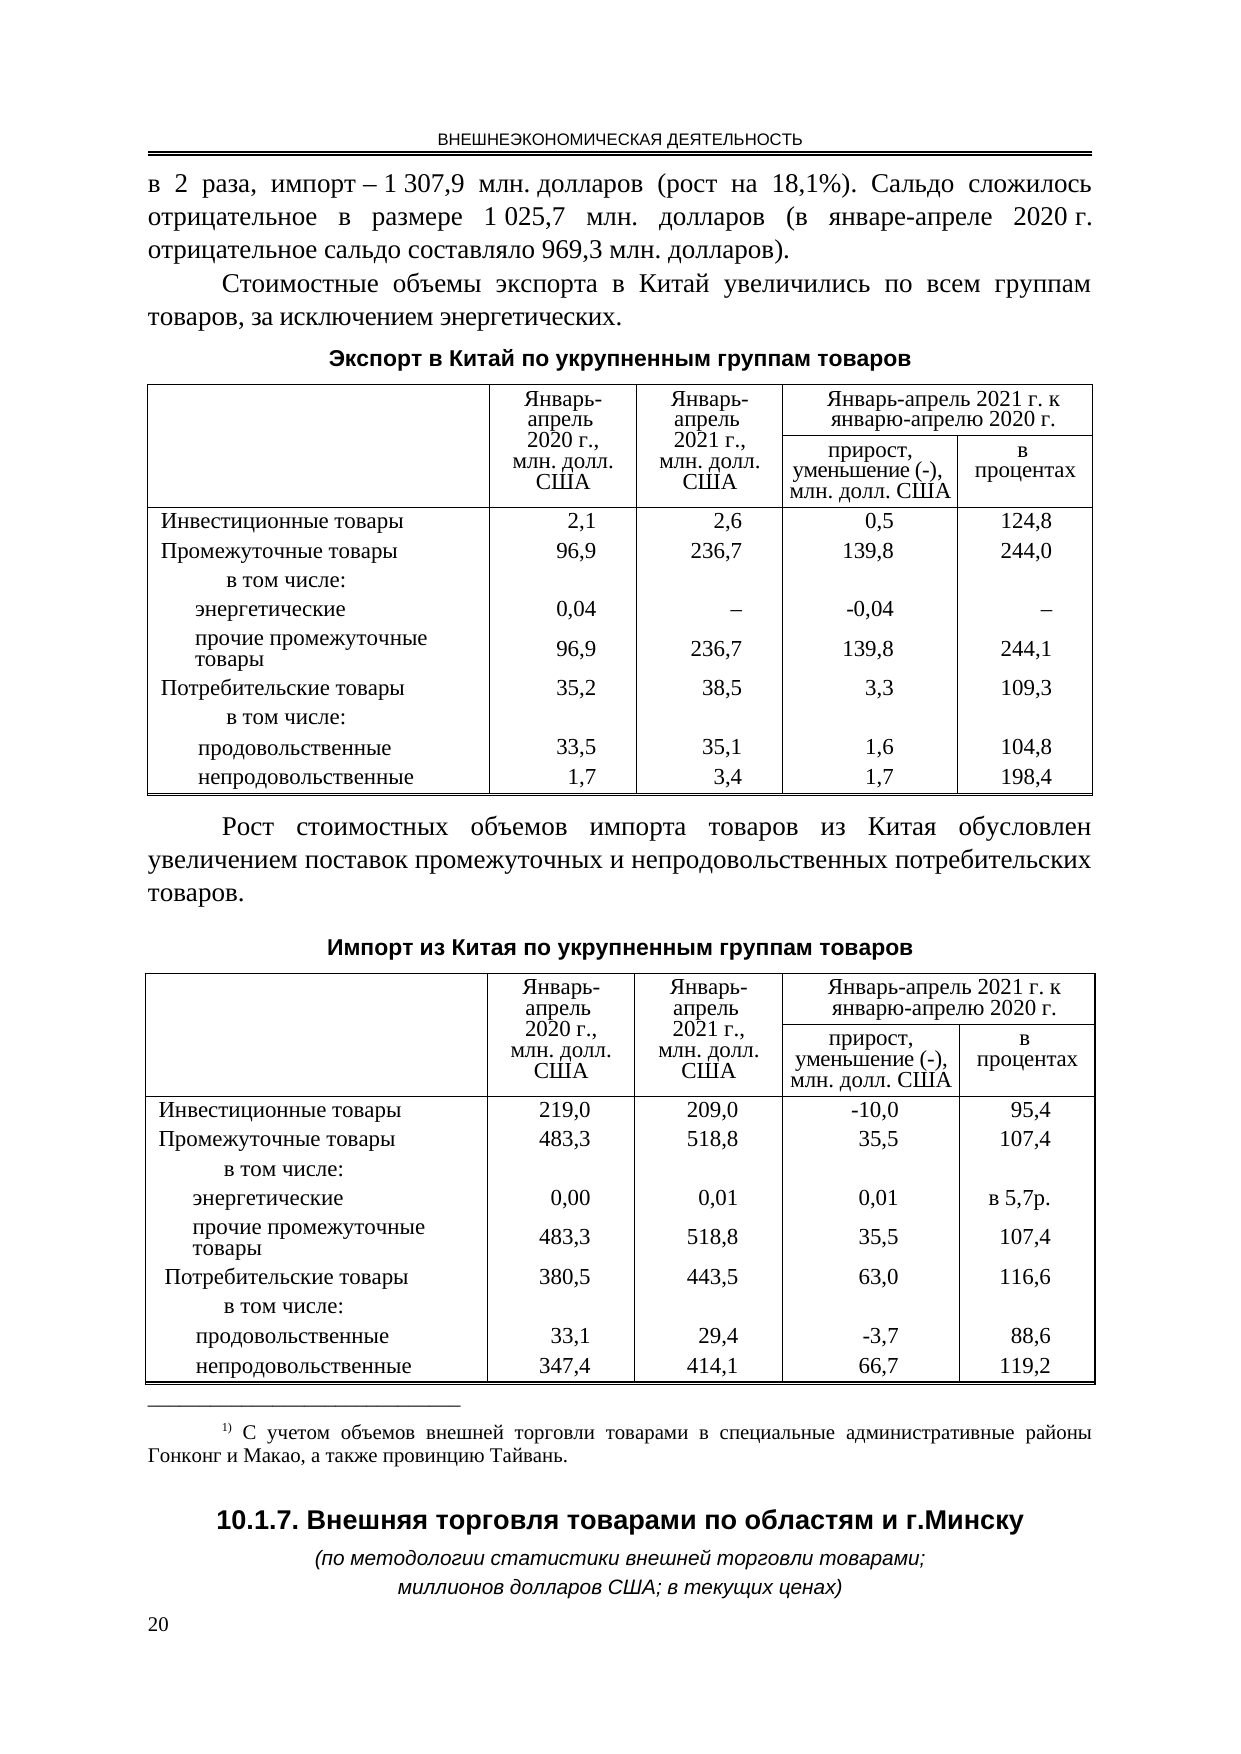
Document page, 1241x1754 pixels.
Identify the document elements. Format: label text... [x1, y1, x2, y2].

text 10.1.7. Внешняя торговля товарами по областям и г.Минску [148, 1504, 1092, 1536]
text Рост стоимостных объемов импорта товаров из Китая обусловлен увеличением поставок промежуточных и непродовольственных потребительских товаров. [148, 808, 1092, 908]
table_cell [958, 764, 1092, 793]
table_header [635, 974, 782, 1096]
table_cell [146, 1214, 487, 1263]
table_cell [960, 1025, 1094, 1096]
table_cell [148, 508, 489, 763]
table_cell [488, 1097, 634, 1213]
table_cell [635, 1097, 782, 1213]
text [148, 165, 1092, 265]
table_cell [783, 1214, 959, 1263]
text 1) С учетом объемов внешней торговли товарами в специальные административные районы Гонконг и Макао, а также провинцию Тайвань. [148, 1421, 1092, 1467]
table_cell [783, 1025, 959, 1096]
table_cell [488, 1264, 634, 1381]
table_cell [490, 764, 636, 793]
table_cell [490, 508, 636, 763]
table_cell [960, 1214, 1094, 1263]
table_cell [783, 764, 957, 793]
text Стоимостные объемы экспорта в Китай увеличились по всем группам товаров, за исключением энергетических. [148, 265, 1092, 332]
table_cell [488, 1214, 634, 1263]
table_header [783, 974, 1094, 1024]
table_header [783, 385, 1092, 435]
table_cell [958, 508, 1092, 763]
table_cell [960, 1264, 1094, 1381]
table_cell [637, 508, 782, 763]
text Экспорт в Китай по укрупненным группам товаров [148, 344, 1092, 372]
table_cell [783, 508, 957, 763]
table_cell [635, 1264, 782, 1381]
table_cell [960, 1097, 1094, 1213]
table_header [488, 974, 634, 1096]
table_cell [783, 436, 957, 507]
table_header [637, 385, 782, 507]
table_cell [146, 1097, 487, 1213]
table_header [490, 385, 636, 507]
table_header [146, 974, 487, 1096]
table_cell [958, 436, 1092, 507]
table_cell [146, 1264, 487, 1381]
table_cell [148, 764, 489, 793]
text Импорт из Китая по укрупненным группам товаров [148, 933, 1092, 960]
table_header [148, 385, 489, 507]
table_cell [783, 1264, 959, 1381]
text ______________________________ [148, 1385, 1092, 1409]
text (по методологии статистики внешней торговли товарами; миллионов долларов США; в текущих ценах) [148, 1542, 1092, 1600]
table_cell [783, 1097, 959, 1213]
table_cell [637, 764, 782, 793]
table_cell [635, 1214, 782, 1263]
